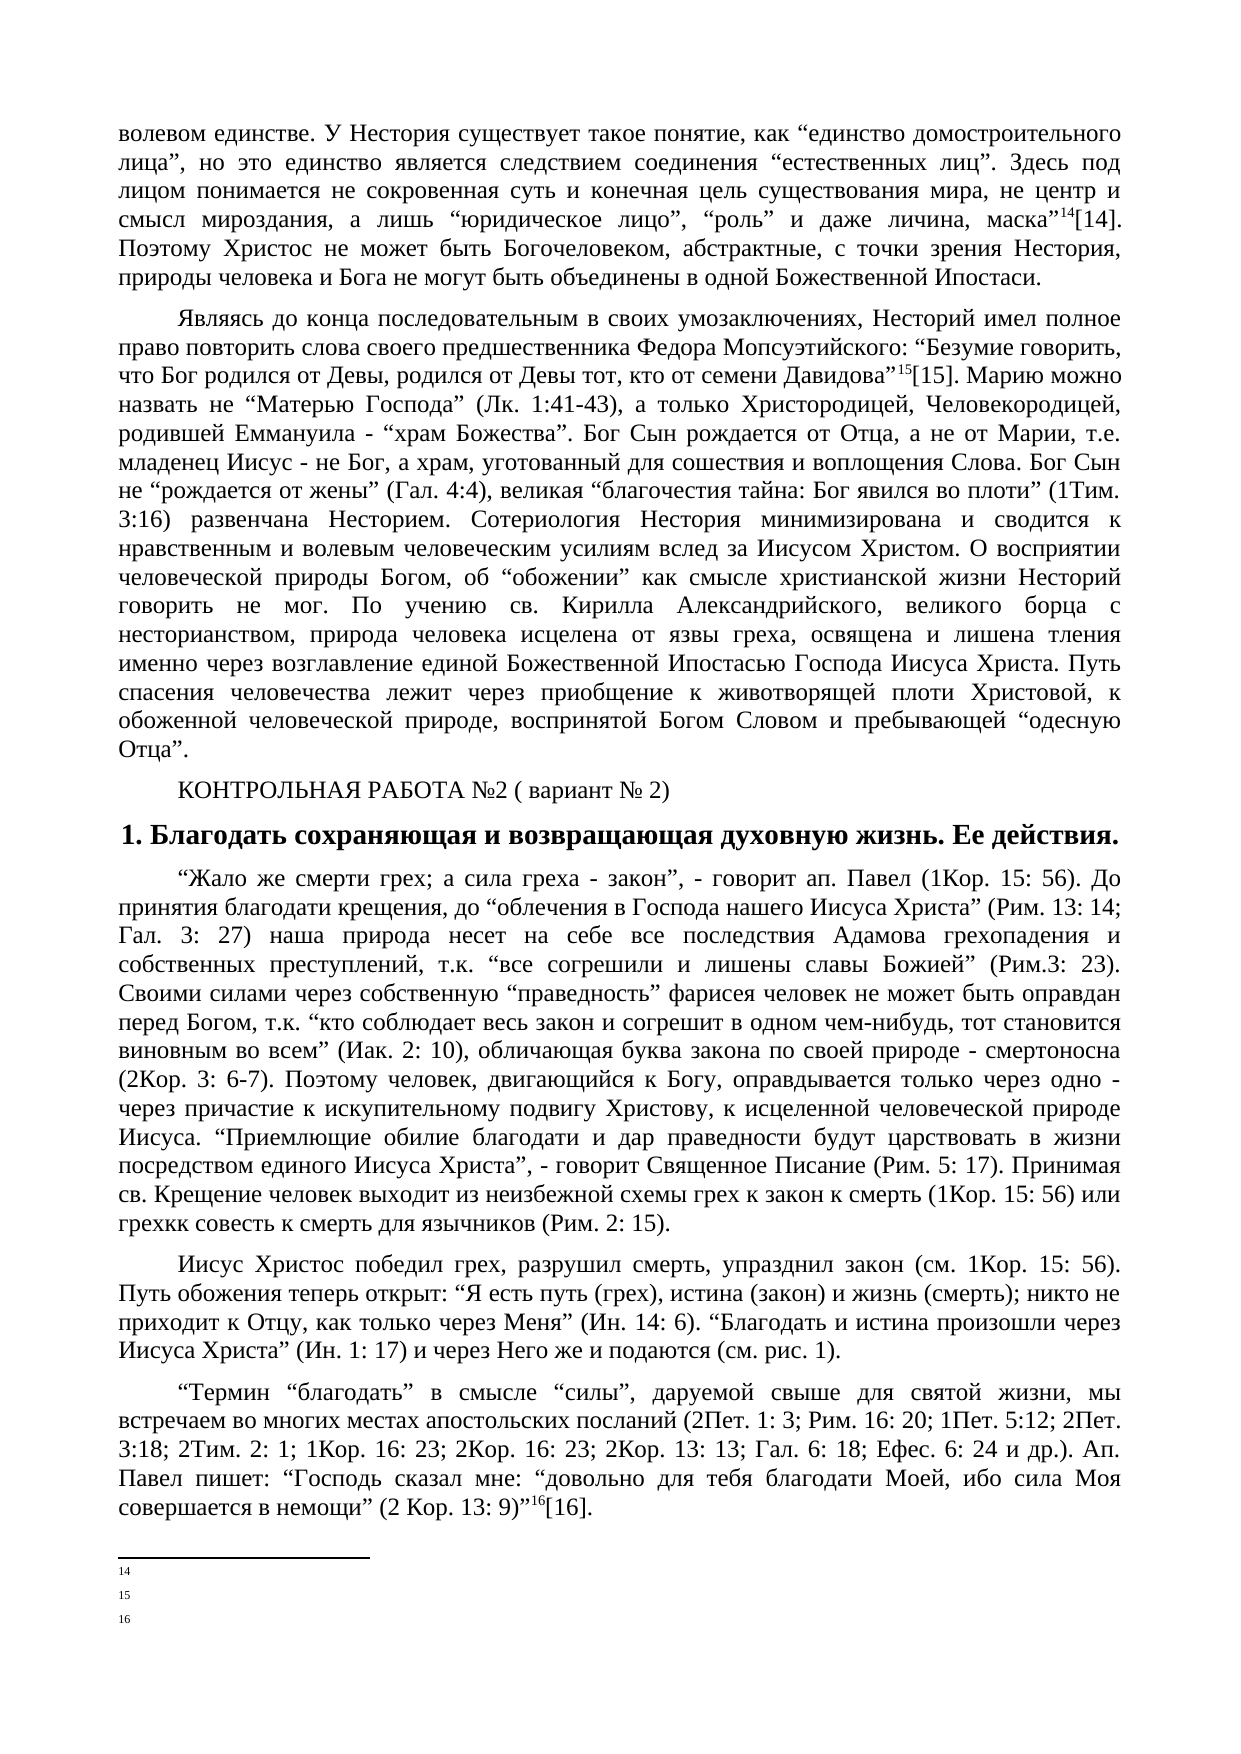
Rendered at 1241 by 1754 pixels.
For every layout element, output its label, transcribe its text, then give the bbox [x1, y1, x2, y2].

text “Жало же смерти грех; а сила греха - закон”, - говорит ап. Павел (1Кор. 15: 56). До принятия благодати крещения, до “облечения в Господа нашего Иисуса Христа” (Рим. 13: 14; Гал. 3: 27) наша природа несет на себе все последствия Адамова грехопадения и собственных преступлений, т.к. “все согрешили и лишены славы Божией” (Рим.3: 23). Своими силами через собственную “праведность” фарисея человек не может быть оправдан перед Богом, т.к. “кто соблюдает весь закон и согрешит в одном чем-нибудь, тот становится виновным во всем” (Иак. 2: 10), обличающая буква закона по своей природе - смертоносна (2Кор. 3: 6-7). Поэтому человек, двигающийся к Богу, оправдывается только через одно - через причастие к искупительному подвигу Христову, к исцеленной человеческой природе Иисуса. “Приемлющие обилие благодати и дар праведности будут царствовать в жизни посредством единого Иисуса Христа”, - говорит Священное Писание (Рим. 5: 17). Принимая св. Крещение человек выходит из неизбежной схемы грех к закон к смерть (1Кор. 15: 56) или грехкк совесть к смерть для язычников (Рим. 2: 15). [118, 863, 1122, 1237]
text 1. Благодать сохраняющая и возвращающая духовную жизнь. Ее действия. [118, 817, 1122, 850]
text Иисус Христос победил грех, разрушил смерть, упразднил закон (см. 1Кор. 15: 56). Путь обожения теперь открыт: “Я есть путь (грех), истина (закон) и жизнь (смерть); никто не приходит к Отцу, как только через Меня” (Ин. 14: 6). “Благодать и истина произошли через Иисуса Христа” (Ин. 1: 17) и через Него же и подаются (см. рис. 1). [118, 1249, 1122, 1364]
text “Термин “благодать” в смысле “силы”, даруемой свыше для святой жизни, мы встречаем во многих местах апостольских посланий (2Пет. 1: 3; Рим. 16: 20; 1Пет. 5:12; 2Пет. 3:18; 2Тим. 2: 1; 1Кор. 16: 23; 2Кор. 16: 23; 2Кор. 13: 13; Гал. 6: 18; Ефес. 6: 24 и др.). Ап. Павел пишет: “Господь сказал мне: “довольно для тебя благодати Моей, ибо сила Моя совершается в немощи” (2 Кор. 13: 9)”[16]. [118, 1377, 1122, 1520]
text КОНТРОЛЬНАЯ РАБОТА №2 ( вариант № 2) [118, 776, 1122, 804]
text Являясь до конца последовательным в своих умозаключениях, Несторий имел полное право повторить слова своего предшественника Федора Мопсуэтийского: “Безумие говорить, что Бог родился от Девы, родился от Девы тот, кто от семени Давидова”[15]. Марию можно назвать не “Матерью Господа” (Лк. 1:41-43), а только Христородицей, Человекородицей, родившей Еммануила - “храм Божества”. Бог Сын рождается от Отца, а не от Марии, т.е. младенец Иисус - не Бог, а храм, уготованный для сошествия и воплощения Слова. Бог Сын не “рождается от жены” (Гал. 4:4), великая “благочестия тайна: Бог явился во плоти” (1Тим. 3:16) развенчана Несторием. Сотериология Нестория минимизирована и сводится к нравственным и волевым человеческим усилиям вслед за Иисусом Христом. О восприятии человеческой природы Богом, об “обожении” как смысле христианской жизни Несторий говорить не мог. По учению св. Кирилла Александрийского, великого борца с несторианством, природа человека исцелена от язвы греха, освящена и лишена тления именно через возглавление единой Божественной Ипостасью Господа Иисуса Христа. Путь спасения человечества лежит через приобщение к животворящей плоти Христовой, к обоженной человеческой природе, воспринятой Богом Словом и пребывающей “одесную Отца”. [118, 303, 1122, 763]
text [118, 118, 1122, 291]
